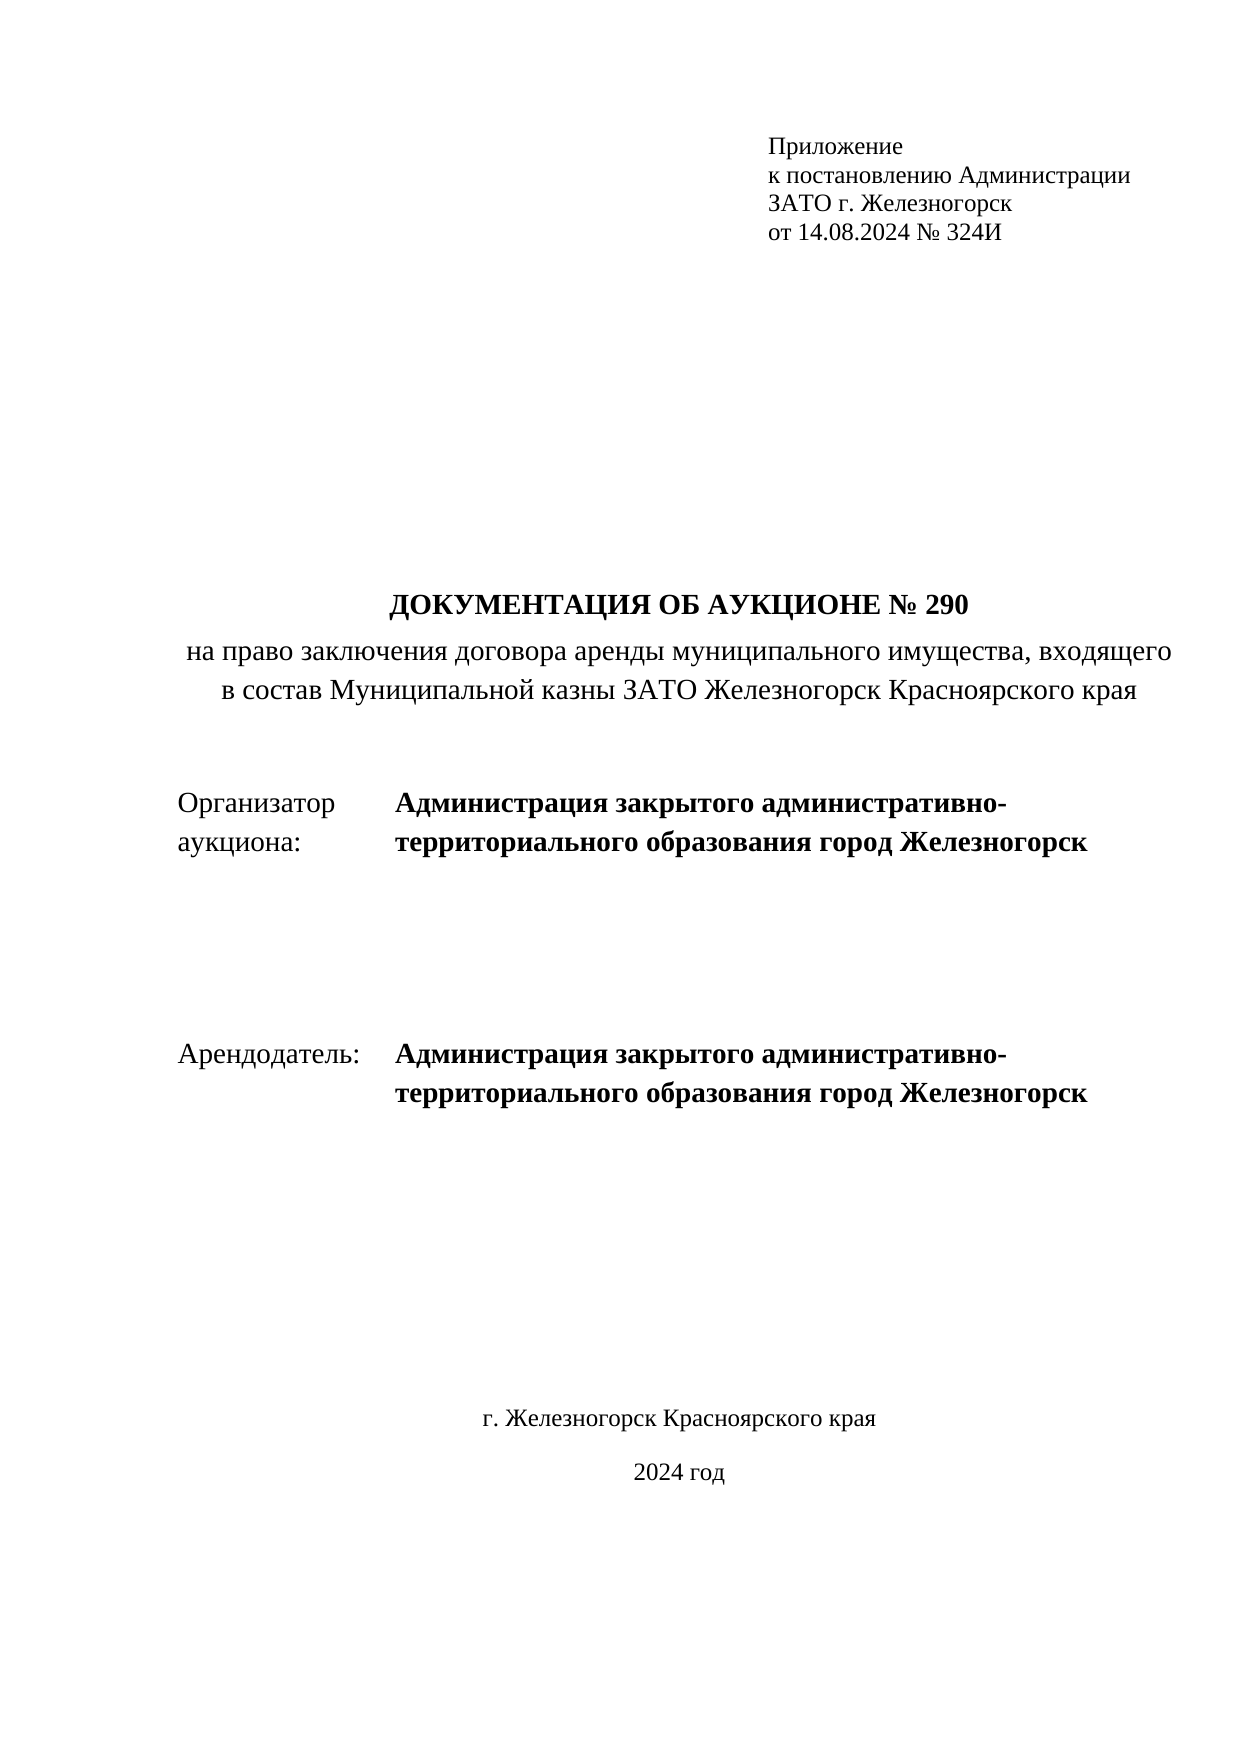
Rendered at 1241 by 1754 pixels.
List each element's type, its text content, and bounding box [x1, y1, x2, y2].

text к постановлению Администрации [768, 160, 1181, 188]
text ДОКУМЕНТАЦИЯ ОБ АУКЦИОНЕ № 290 [177, 587, 1181, 621]
table_cell Администрация закрытого административно-территориального образования город Железногорск [384, 929, 1163, 1188]
text ЗАТО г. Железногорск [768, 188, 1181, 217]
table_header Администрация закрытого административно-территориального образования город Железногорск [384, 785, 1163, 928]
table_header Организатор аукциона: [166, 785, 383, 928]
text 2024 год [177, 1457, 1181, 1486]
table_cell Арендодатель: [166, 929, 383, 1188]
text от 14.08.2024 № 324И [768, 217, 1181, 246]
text г. Железногорск Красноярского края [177, 1403, 1181, 1432]
text Приложение [768, 131, 1181, 160]
text на право заключения договора аренды муниципального имущества, входящего в состав Муниципальной казны ЗАТО Железногорск Красноярского края [177, 633, 1181, 705]
